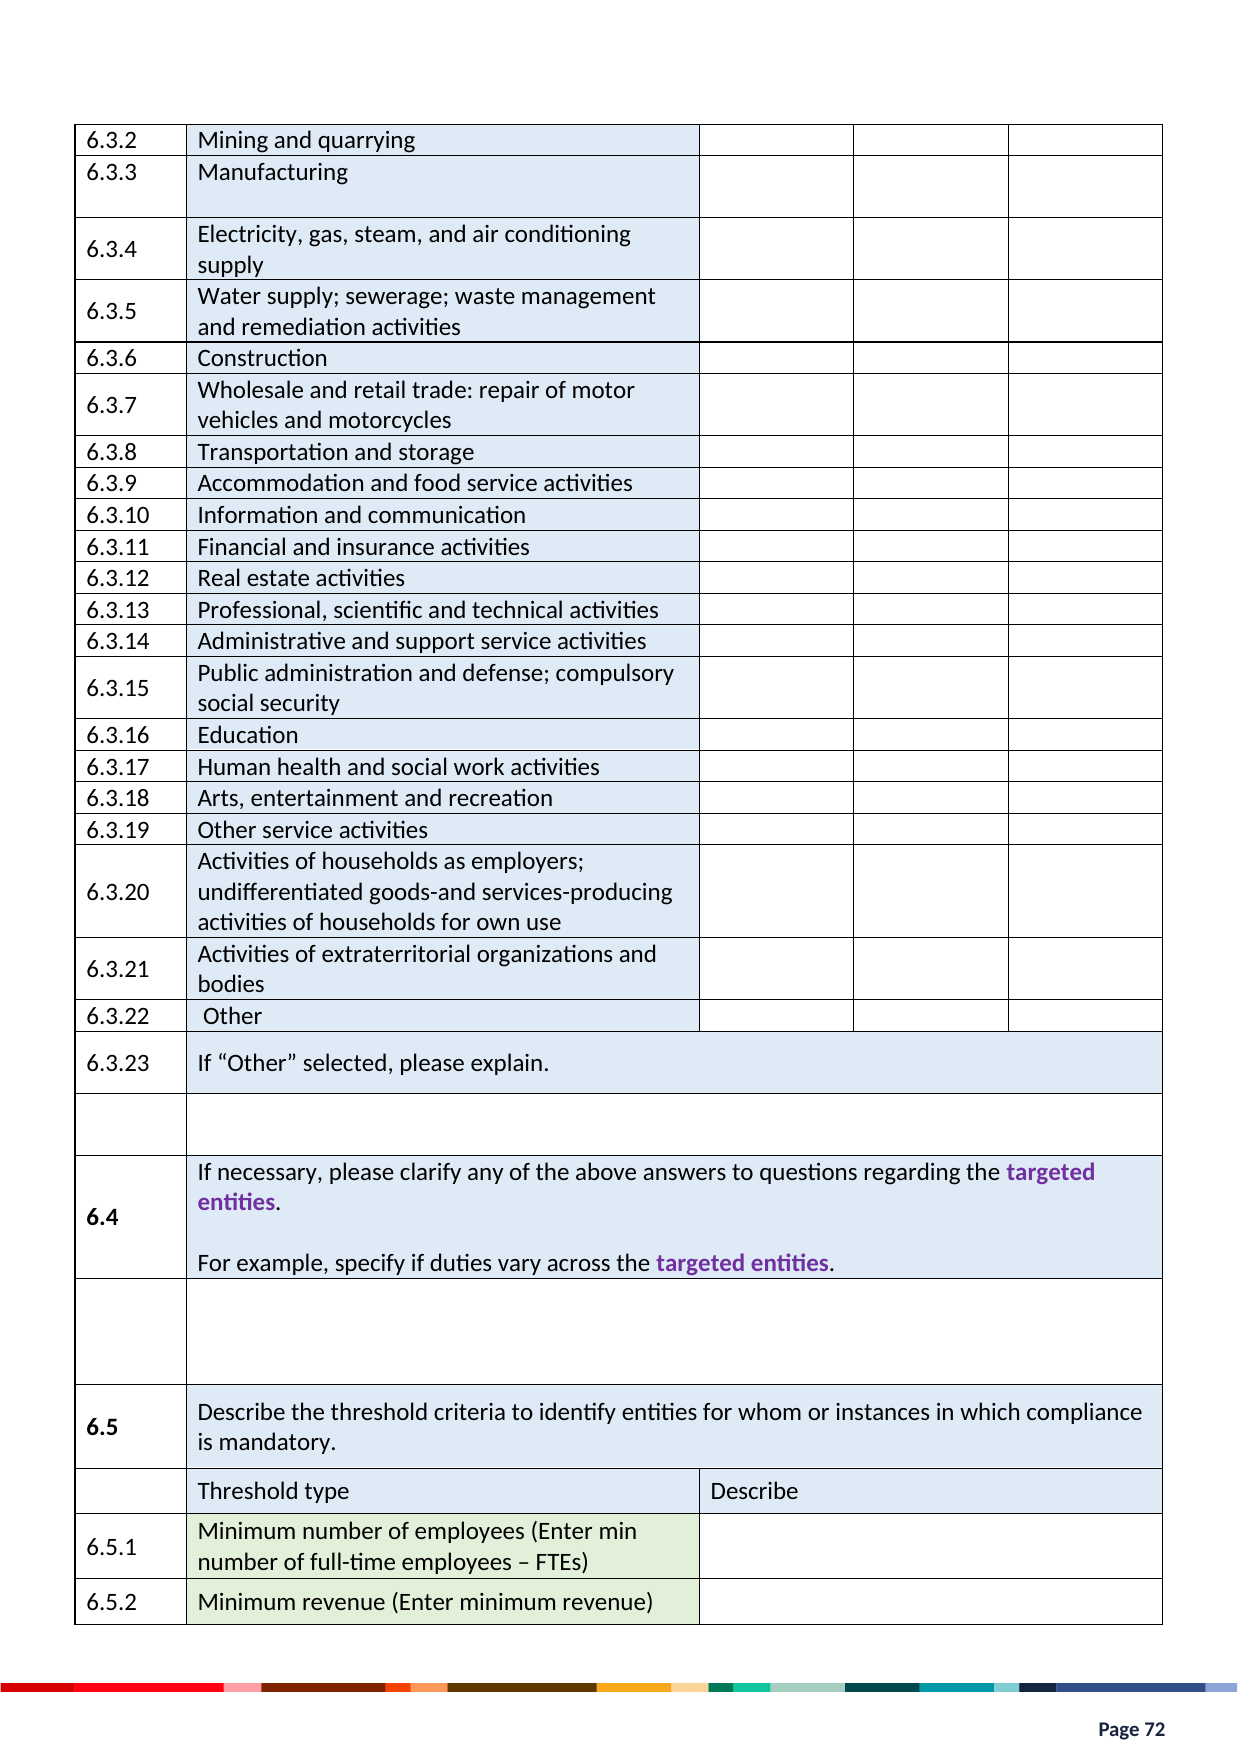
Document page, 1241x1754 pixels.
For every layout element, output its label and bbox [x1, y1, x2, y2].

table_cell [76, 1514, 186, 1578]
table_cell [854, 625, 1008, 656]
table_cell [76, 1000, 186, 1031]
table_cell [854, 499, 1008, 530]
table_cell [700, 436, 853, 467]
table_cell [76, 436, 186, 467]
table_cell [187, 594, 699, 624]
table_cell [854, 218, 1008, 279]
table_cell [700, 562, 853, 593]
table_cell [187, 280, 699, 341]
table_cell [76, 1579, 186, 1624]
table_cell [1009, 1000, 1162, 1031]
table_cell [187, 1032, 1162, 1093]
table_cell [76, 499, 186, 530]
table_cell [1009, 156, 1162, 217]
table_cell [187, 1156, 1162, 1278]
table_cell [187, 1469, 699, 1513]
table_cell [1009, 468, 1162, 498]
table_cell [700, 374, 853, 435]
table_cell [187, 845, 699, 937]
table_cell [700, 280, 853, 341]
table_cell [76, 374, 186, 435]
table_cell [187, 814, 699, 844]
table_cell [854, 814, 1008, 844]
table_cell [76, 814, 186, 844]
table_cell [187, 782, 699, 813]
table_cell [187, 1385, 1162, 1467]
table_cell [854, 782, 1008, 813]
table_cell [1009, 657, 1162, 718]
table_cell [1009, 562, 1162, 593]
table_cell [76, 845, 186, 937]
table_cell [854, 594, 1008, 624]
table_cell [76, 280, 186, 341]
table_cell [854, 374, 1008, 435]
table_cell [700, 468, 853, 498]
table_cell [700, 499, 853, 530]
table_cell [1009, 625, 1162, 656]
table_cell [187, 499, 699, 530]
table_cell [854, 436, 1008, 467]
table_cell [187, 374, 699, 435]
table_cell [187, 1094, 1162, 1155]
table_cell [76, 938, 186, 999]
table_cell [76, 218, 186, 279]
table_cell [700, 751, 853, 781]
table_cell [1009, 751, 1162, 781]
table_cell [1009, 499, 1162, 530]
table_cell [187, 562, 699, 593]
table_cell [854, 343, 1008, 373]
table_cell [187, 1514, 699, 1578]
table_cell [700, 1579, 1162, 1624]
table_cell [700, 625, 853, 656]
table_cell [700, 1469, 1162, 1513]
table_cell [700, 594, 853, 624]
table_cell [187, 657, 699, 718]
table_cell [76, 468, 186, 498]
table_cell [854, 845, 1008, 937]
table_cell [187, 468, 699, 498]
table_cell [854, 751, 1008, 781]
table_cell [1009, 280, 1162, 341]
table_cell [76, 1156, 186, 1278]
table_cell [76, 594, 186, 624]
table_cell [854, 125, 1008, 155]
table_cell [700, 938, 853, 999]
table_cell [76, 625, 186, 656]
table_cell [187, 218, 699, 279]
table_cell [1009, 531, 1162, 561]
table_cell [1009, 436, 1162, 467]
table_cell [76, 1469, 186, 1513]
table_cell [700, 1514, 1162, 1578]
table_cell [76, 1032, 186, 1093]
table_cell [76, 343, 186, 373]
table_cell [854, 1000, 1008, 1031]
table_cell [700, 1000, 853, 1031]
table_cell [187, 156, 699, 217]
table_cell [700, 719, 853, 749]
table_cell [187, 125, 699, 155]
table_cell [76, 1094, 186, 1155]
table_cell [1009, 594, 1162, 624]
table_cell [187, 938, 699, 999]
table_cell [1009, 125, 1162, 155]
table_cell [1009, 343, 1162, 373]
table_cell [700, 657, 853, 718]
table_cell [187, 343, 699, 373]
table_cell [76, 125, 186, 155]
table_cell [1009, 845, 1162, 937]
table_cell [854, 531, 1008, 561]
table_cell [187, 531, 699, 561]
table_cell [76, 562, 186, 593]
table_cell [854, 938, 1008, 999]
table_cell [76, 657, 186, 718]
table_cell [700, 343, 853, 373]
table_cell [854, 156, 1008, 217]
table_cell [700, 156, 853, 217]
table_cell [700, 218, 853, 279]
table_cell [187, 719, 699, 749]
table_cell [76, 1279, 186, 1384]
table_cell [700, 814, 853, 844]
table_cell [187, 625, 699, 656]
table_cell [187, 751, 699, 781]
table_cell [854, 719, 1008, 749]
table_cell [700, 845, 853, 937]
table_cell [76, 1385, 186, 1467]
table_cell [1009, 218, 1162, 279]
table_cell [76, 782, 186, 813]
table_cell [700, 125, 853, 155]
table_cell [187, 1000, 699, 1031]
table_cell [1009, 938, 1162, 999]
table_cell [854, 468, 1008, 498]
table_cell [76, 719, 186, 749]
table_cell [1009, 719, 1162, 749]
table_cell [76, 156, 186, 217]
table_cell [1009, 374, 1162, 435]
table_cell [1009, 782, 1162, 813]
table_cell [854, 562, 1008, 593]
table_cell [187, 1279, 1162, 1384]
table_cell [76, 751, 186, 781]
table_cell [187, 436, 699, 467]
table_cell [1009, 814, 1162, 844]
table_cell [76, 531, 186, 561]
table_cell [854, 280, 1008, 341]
picture [0, 1683, 1236, 1692]
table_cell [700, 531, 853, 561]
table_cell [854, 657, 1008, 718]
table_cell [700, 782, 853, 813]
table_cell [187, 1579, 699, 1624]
